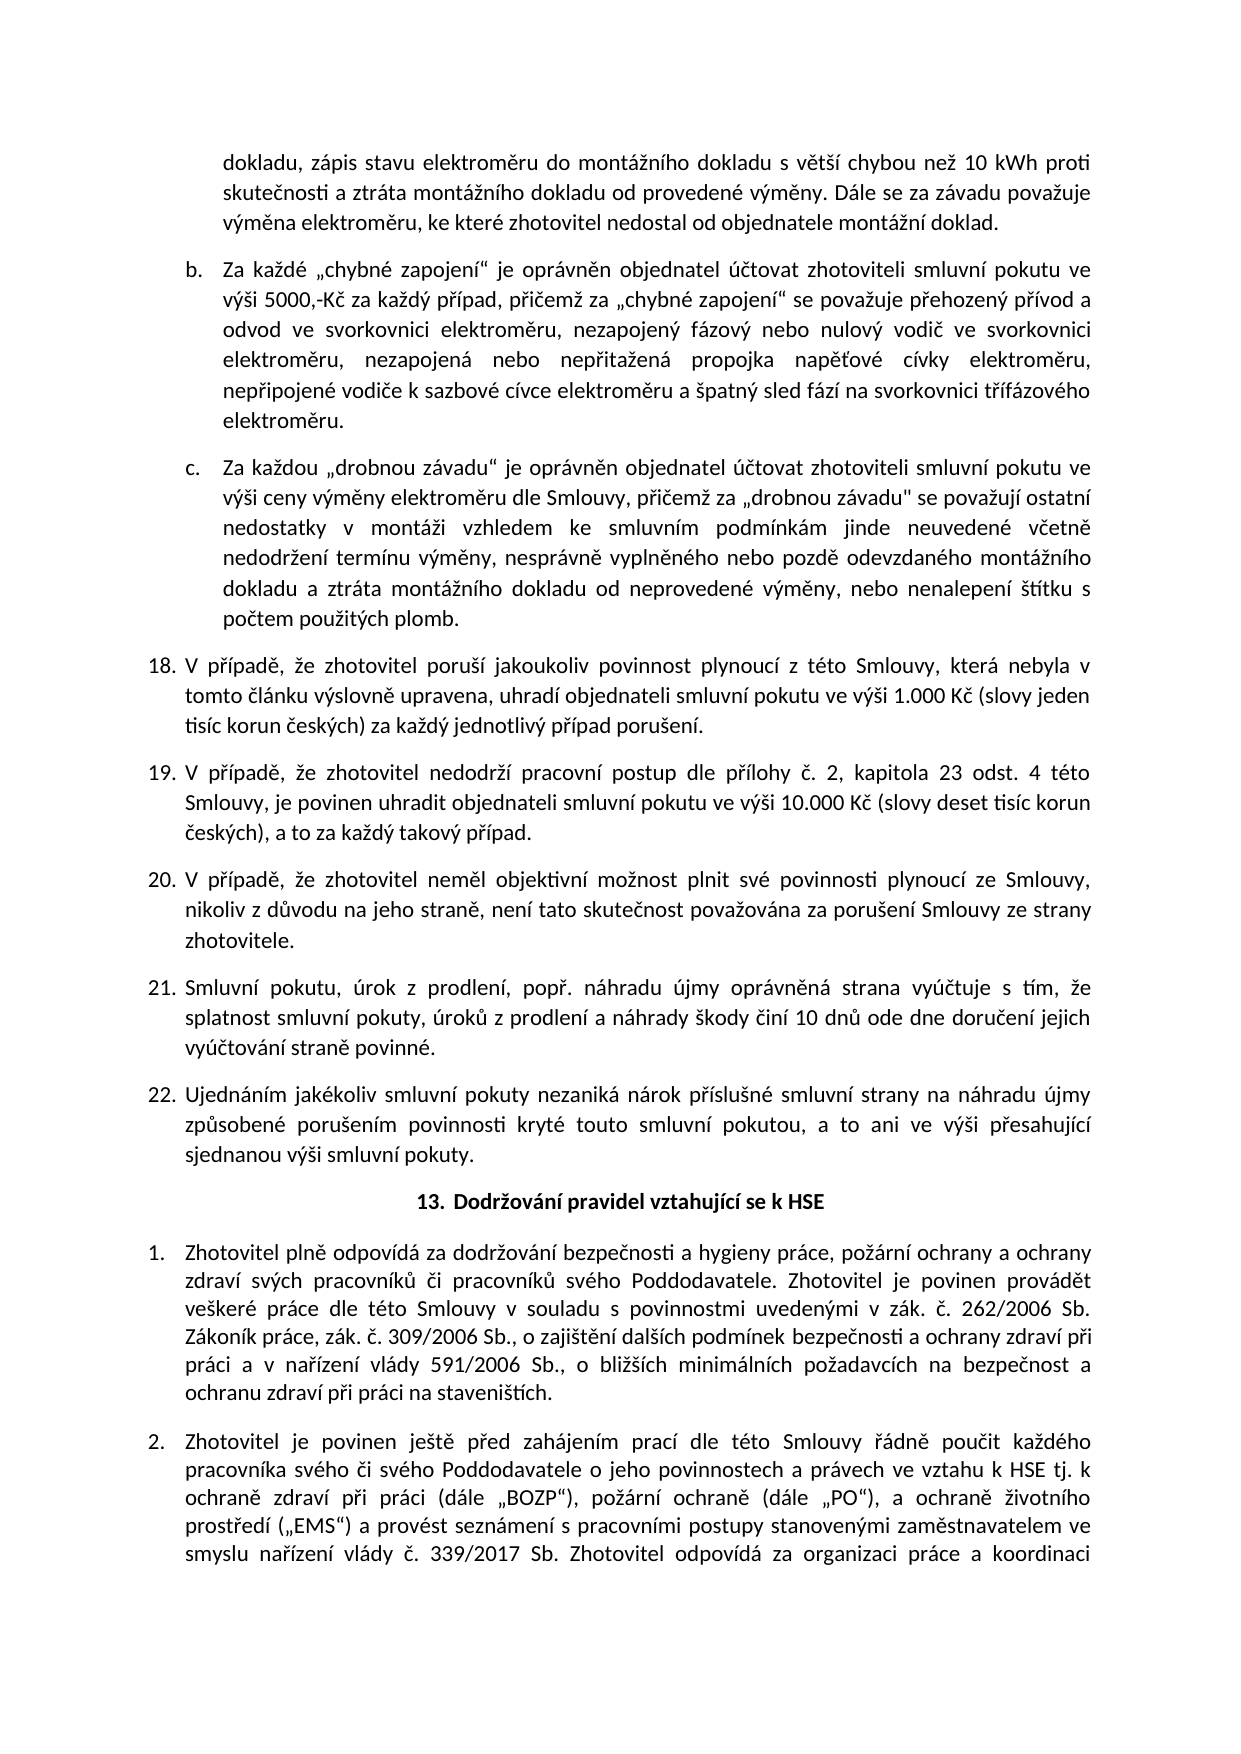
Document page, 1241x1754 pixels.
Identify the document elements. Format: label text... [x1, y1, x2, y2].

list Za každé „chybné zapojení“ je oprávněn objednatel účtovat zhotoviteli smluvní pokutu ve výši 5000,-Kč za každý případ, přičemž za „chybné zapojení“ se považuje přehozený přívod a odvod ve svorkovnici elektroměru, nezapojený fázový nebo nulový vodič ve svorkovnici elektroměru, nezapojená nebo nepřitažená propojka napěťové cívky elektroměru, nepřipojené vodiče k sazbové cívce elektroměru a špatný sled fází na svorkovnici třífázového elektroměru. [185, 255, 1093, 434]
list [148, 1427, 1093, 1567]
list V případě, že zhotovitel nedodrží pracovní postup dle přílohy č. 2, kapitola 23 odst. 4 této Smlouvy, je povinen uhradit objednateli smluvní pokutu ve výši 10.000 Kč (slovy deset tisíc korun českých), a to za každý takový případ. [148, 758, 1093, 846]
list Ujednáním jakékoliv smluvní pokuty nezaniká nárok příslušné smluvní strany na náhradu újmy způsobené porušením povinnosti kryté touto smluvní pokutou, a to ani ve výši přesahující sjednanou výši smluvní pokuty. [148, 1080, 1093, 1168]
list V případě, že zhotovitel poruší jakoukoliv povinnost plynoucí z této Smlouvy, která nebyla v tomto článku výslovně upravena, uhradí objednateli smluvní pokutu ve výši 1.000 Kč (slovy jeden tisíc korun českých) za každý jednotlivý případ porušení. [148, 651, 1093, 739]
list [185, 148, 1093, 236]
list Za každou „drobnou závadu“ je oprávněn objednatel účtovat zhotoviteli smluvní pokutu ve výši ceny výměny elektroměru dle Smlouvy, přičemž za „drobnou závadu" se považují ostatní nedostatky v montáži vzhledem ke smluvním podmínkám jinde neuvedené včetně nedodržení termínu výměny, nesprávně vyplněného nebo pozdě odevzdaného montážního dokladu a ztráta montážního dokladu od neprovedené výměny, nebo nenalepení štítku s počtem použitých plomb. [185, 453, 1093, 632]
list V případě, že zhotovitel neměl objektivní možnost plnit své povinnosti plynoucí ze Smlouvy, nikoliv z důvodu na jeho straně, není tato skutečnost považována za porušení Smlouvy ze strany zhotovitele. [148, 865, 1093, 954]
list Smluvní pokutu, úrok z prodlení, popř. náhradu újmy oprávněná strana vyúčtuje s tím, že splatnost smluvní pokuty, úroků z prodlení a náhrady škody činí 10 dnů ode dne doručení jejich vyúčtování straně povinné. [148, 973, 1093, 1061]
list Zhotovitel plně odpovídá za dodržování bezpečnosti a hygieny práce, požární ochrany a ochrany zdraví svých pracovníků či pracovníků svého Poddodavatele. Zhotovitel je povinen provádět veškeré práce dle této Smlouvy v souladu s povinnostmi uvedenými v zák. č. 262/2006 Sb. Zákoník práce, zák. č. 309/2006 Sb., o zajištění dalších podmínek bezpečnosti a ochrany zdraví při práci a v nařízení vlády 591/2006 Sb., o bližších minimálních požadavcích na bezpečnost a ochranu zdraví při práci na staveništích. [148, 1238, 1093, 1406]
list Dodržování pravidel vztahující se k HSE [148, 1187, 1093, 1215]
